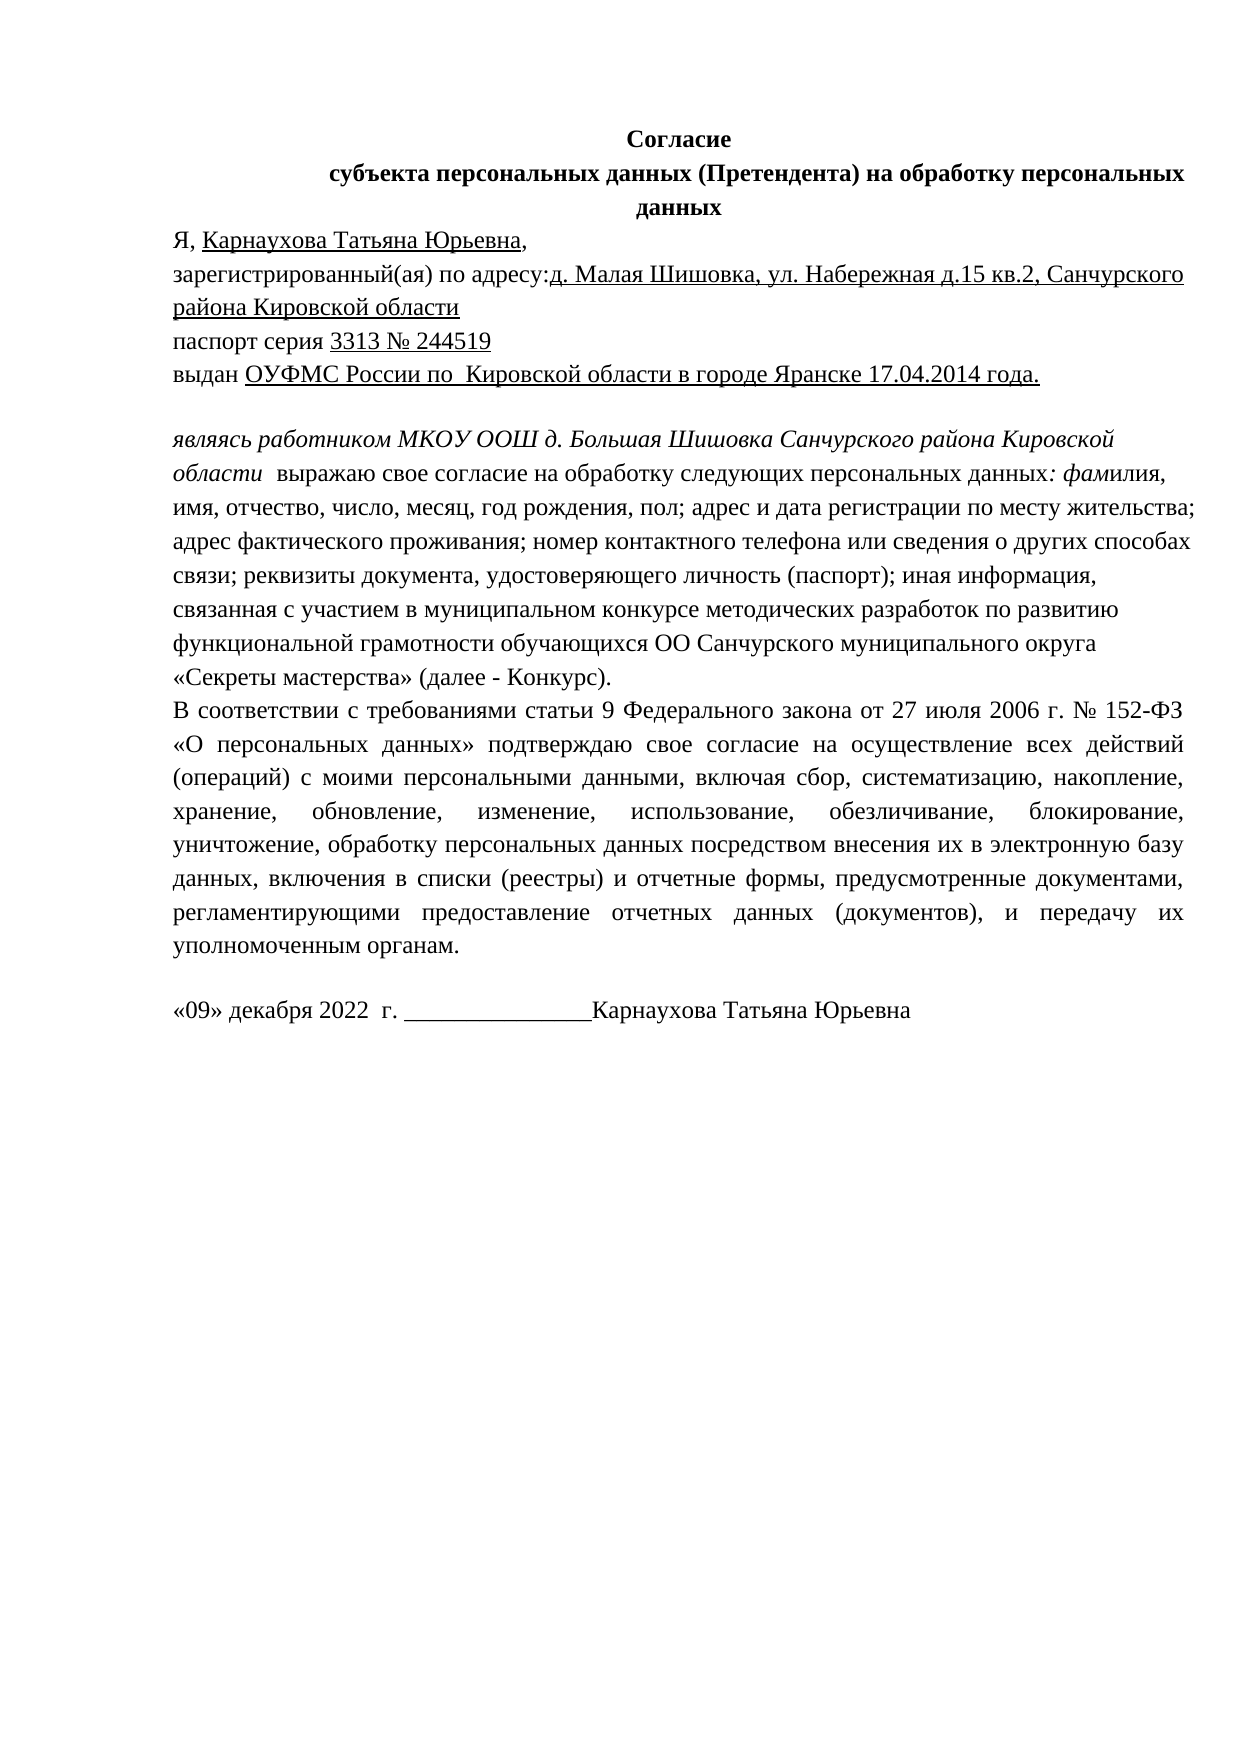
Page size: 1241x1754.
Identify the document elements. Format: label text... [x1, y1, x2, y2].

text выдан ОУФМС России по Кировской области в городе Яранске 17.04.2014 года. [173, 356, 1185, 389]
text зарегистрированный(ая) по адресу:д. Малая Шишовка, ул. Набережная д.15 кв.2, Санчурского района Кировской области [173, 255, 1185, 322]
text субъекта персональных данных (Претендента) на обработку персональных [173, 154, 1185, 188]
text Я, Карнаухова Татьяна Юрьевна, [173, 222, 1185, 255]
text В соответствии с требованиями статьи 9 Федерального закона от 27 июля . № 152-ФЗ «О персональных данных» подтверждаю свое согласие на осуществление всех действий (операций) с моими персональными данными, включая сбор, систематизацию, накопление, хранение, обновление, изменение, использование, обезличивание, блокирование, уничтожение, обработку персональных данных посредством внесения их в электронную базу данных, включения в списки (реестры) и отчетные формы, предусмотренные документами, регламентирующими предоставление отчетных данных (документов), и передачу их уполномоченным органам. [173, 692, 1185, 960]
text паспорт серия 3313 № 244519 [173, 322, 1185, 356]
text «09» декабря 2022 г. _______________Карнаухова Татьяна Юрьевна [173, 995, 1185, 1024]
text Согласие [173, 121, 1185, 154]
text данных [173, 188, 1185, 222]
text являясь работником МКОУ ООШ д. Большая Шишовка Санчурского района Кировской области выражаю свое согласие на обработку следующих персональных данных: фамилия, имя, отчество, число, месяц, год рождения, пол; адрес и дата регистрации по месту жительства; адрес фактического проживания; номер контактного телефона или сведения о других способах связи; реквизиты документа, удостоверяющего личность (паспорт); иная информация, связанная с участием в муниципальном конкурсе методических разработок по развитию функциональной грамотности обучающихся ОО Санчурского муниципального округа «Секреты мастерства» (далее - Конкурс). [173, 420, 1204, 692]
